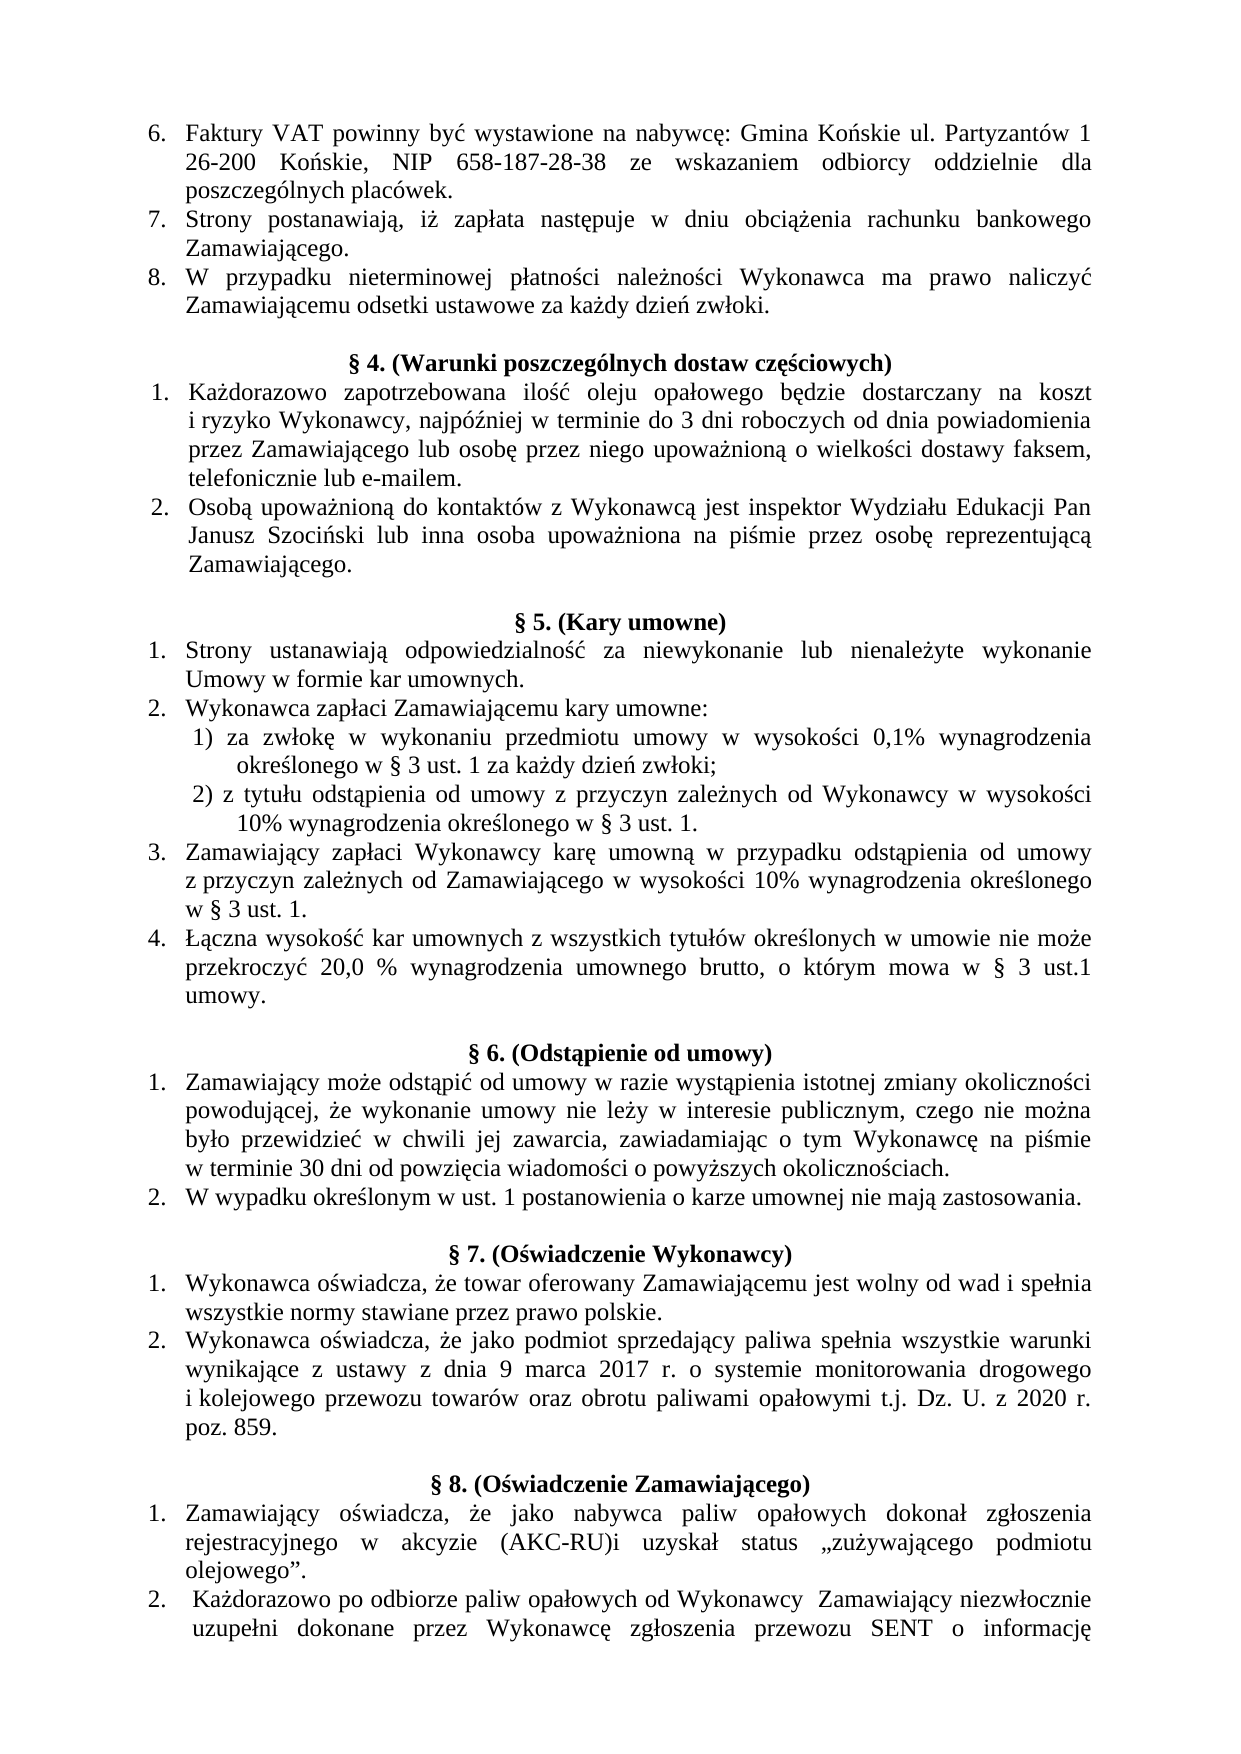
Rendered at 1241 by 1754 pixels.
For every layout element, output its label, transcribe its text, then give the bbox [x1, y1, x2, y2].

text 2) z tytułu odstąpienia od umowy z przyczyn zależnych od Wykonawcy w wysokości 10% wynagrodzenia określonego w § 3 ust. 1. [192, 779, 1092, 837]
text § 6. (Odstąpienie od umowy) [148, 1038, 1092, 1067]
text § 4. (Warunki poszczególnych dostaw częściowych) [148, 348, 1092, 377]
list Wykonawca oświadcza, że jako podmiot sprzedający paliwa spełnia wszystkie warunki wynikające z ustawy z dnia 9 marca 2017 r. o systemie monitorowania drogowego i kolejowego przewozu towarów oraz obrotu paliwami opałowymi t.j. Dz. U. z 2020 r. poz. 859. [148, 1326, 1092, 1441]
list Osobą upoważnioną do kontaktów z Wykonawcą jest inspektor Wydziału Edukacji Pan Janusz Szociński lub inna osoba upoważniona na piśmie przez osobę reprezentującą Zamawiającego. [151, 492, 1092, 578]
list W przypadku nieterminowej płatności należności Wykonawca ma prawo naliczyć Zamawiającemu odsetki ustawowe za każdy dzień zwłoki. [148, 262, 1092, 319]
list Strony ustanawiają odpowiedzialność za niewykonanie lub nienależyte wykonanie Umowy w formie kar umownych. [148, 636, 1092, 693]
list Strony postanawiają, iż zapłata następuje w dniu obciążenia rachunku bankowego Zamawiającego. [148, 204, 1092, 262]
text § 7. (Oświadczenie Wykonawcy) [148, 1239, 1092, 1268]
list Łączna wysokość kar umownych z wszystkich tytułów określonych w umowie nie może przekroczyć 20,0 % wynagrodzenia umownego brutto, o którym mowa w § 3 ust.1 umowy. [148, 923, 1092, 1009]
list W wypadku określonym w ust. 1 postanowienia o karze umownej nie mają zastosowania. [148, 1182, 1092, 1211]
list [148, 1584, 1092, 1642]
list Wykonawca oświadcza, że towar oferowany Zamawiającemu jest wolny od wad i spełnia wszystkie normy stawiane przez prawo polskie. [148, 1268, 1092, 1326]
list Zamawiający może odstąpić od umowy w razie wystąpienia istotnej zmiany okoliczności powodującej, że wykonanie umowy nie leży w interesie publicznym, czego nie można było przewidzieć w chwili jej zawarcia, zawiadamiając o tym Wykonawcę na piśmie w terminie 30 dni od powzięcia wiadomości o powyższych okolicznościach. [148, 1067, 1092, 1182]
list Zamawiający zapłaci Wykonawcy karę umowną w przypadku odstąpienia od umowy z przyczyn zależnych od Zamawiającego w wysokości 10% wynagrodzenia określonego w § 3 ust. 1. [148, 837, 1092, 923]
list Faktury VAT powinny być wystawione na nabywcę: Gmina Końskie ul. Partyzantów 1 26-200 Końskie, NIP 658-187-28-38 ze wskazaniem odbiorcy oddzielnie dla poszczególnych placówek. [148, 118, 1092, 204]
list Wykonawca zapłaci Zamawiającemu kary umowne: [148, 693, 1092, 722]
text § 5. (Kary umowne) [148, 607, 1092, 636]
list Każdorazowo zapotrzebowana ilość oleju opałowego będzie dostarczany na koszt i ryzyko Wykonawcy, najpóźniej w terminie do 3 dni roboczych od dnia powiadomienia przez Zamawiającego lub osobę przez niego upoważnioną o wielkości dostawy faksem, telefonicznie lub e-mailem. [151, 377, 1092, 492]
text 1) za zwłokę w wykonaniu przedmiotu umowy w wysokości 0,1% wynagrodzenia określonego w § 3 ust. 1 za każdy dzień zwłoki; [192, 722, 1092, 779]
text § 8. (Oświadczenie Zamawiającego) [148, 1469, 1092, 1498]
list Zamawiający oświadcza, że jako nabywca paliw opałowych dokonał zgłoszenia rejestracyjnego w akcyzie (AKC-RU)i uzyskał status „zużywającego podmiotu olejowego”. [148, 1498, 1092, 1584]
